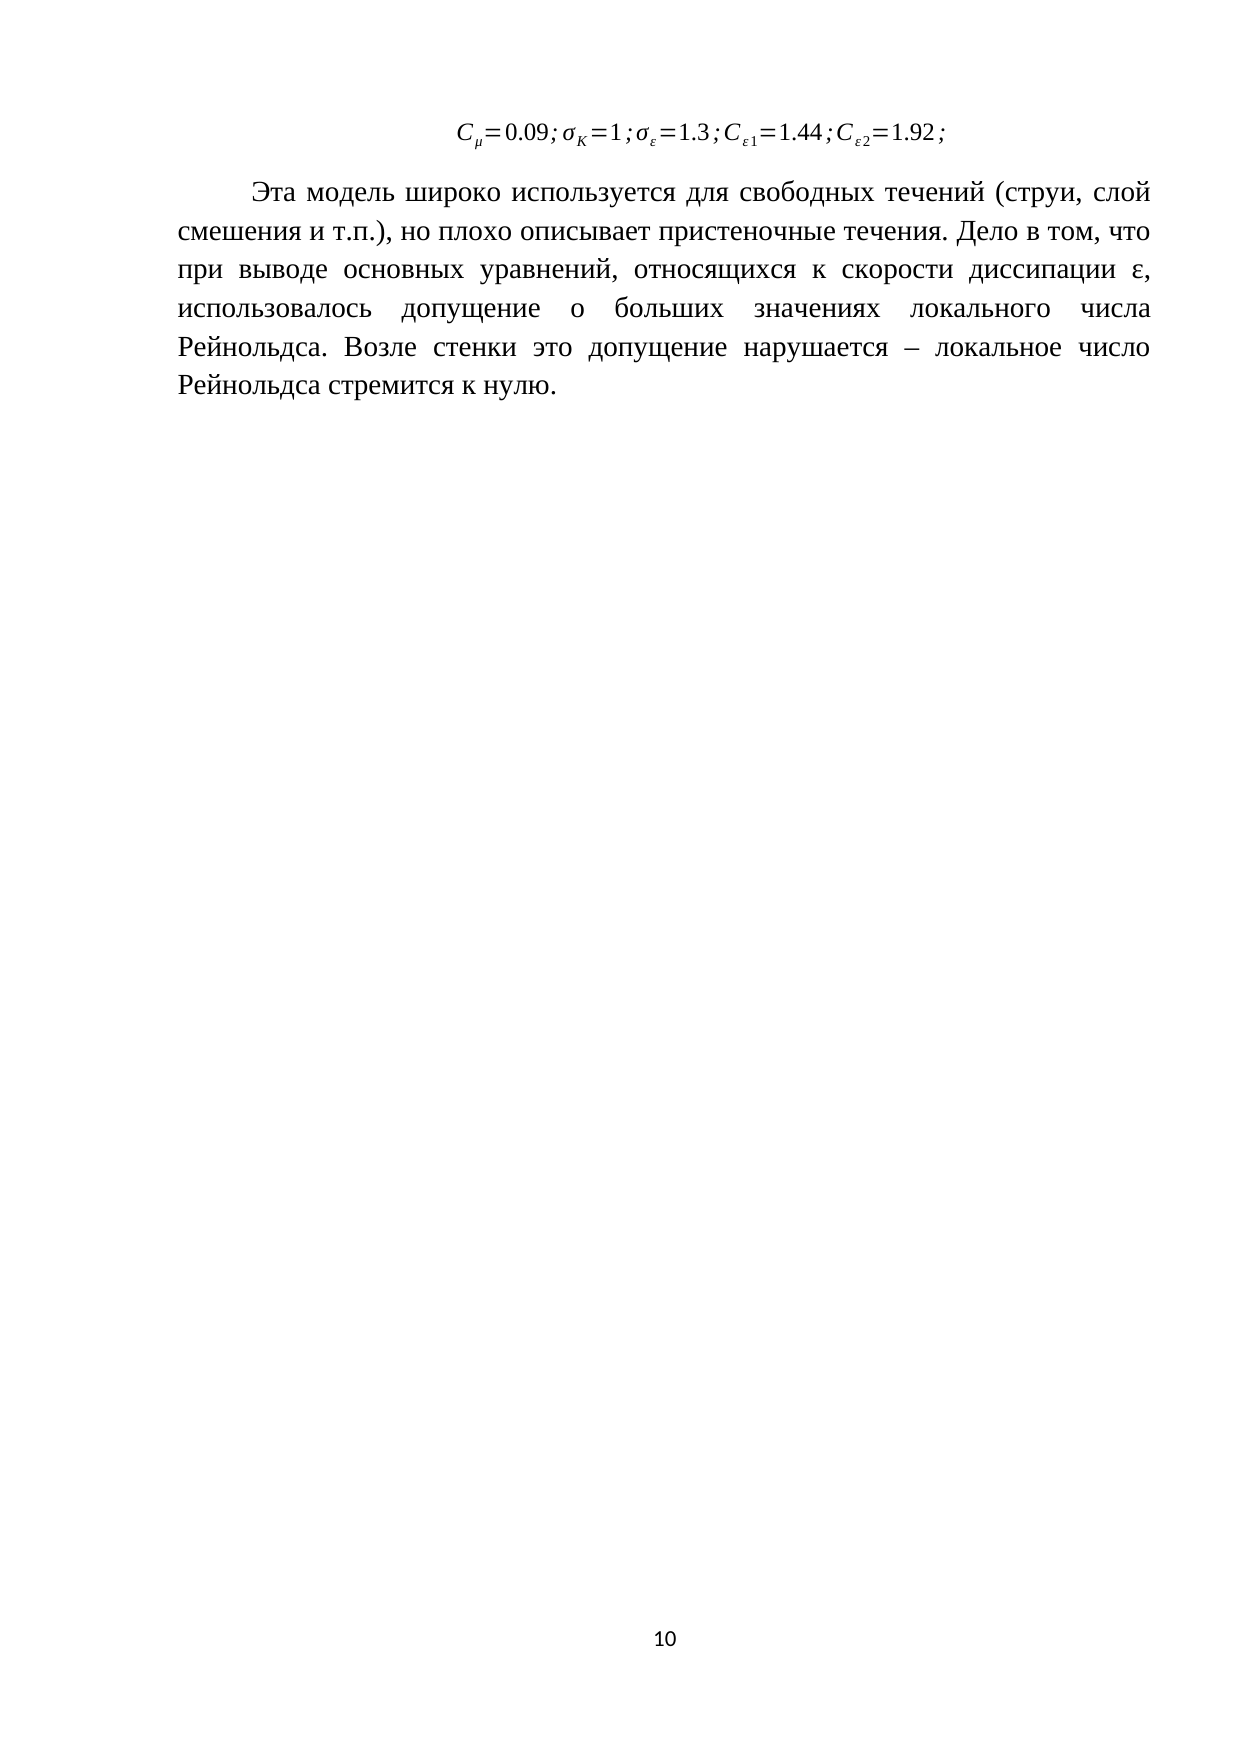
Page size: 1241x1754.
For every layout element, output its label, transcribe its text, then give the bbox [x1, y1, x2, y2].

text Эта модель широко используется для свободных течений (струи, слой смешения и т.п.), но плохо описывает пристеночные течения. Дело в том, что при выводе основных уравнений, относящихся к скорости диссипации ε, использовалось допущение о больших значениях локального числа Рейнольдса. Возле стенки это допущение нарушается – локальное число Рейнольдса стремится к нулю. [177, 174, 1152, 401]
